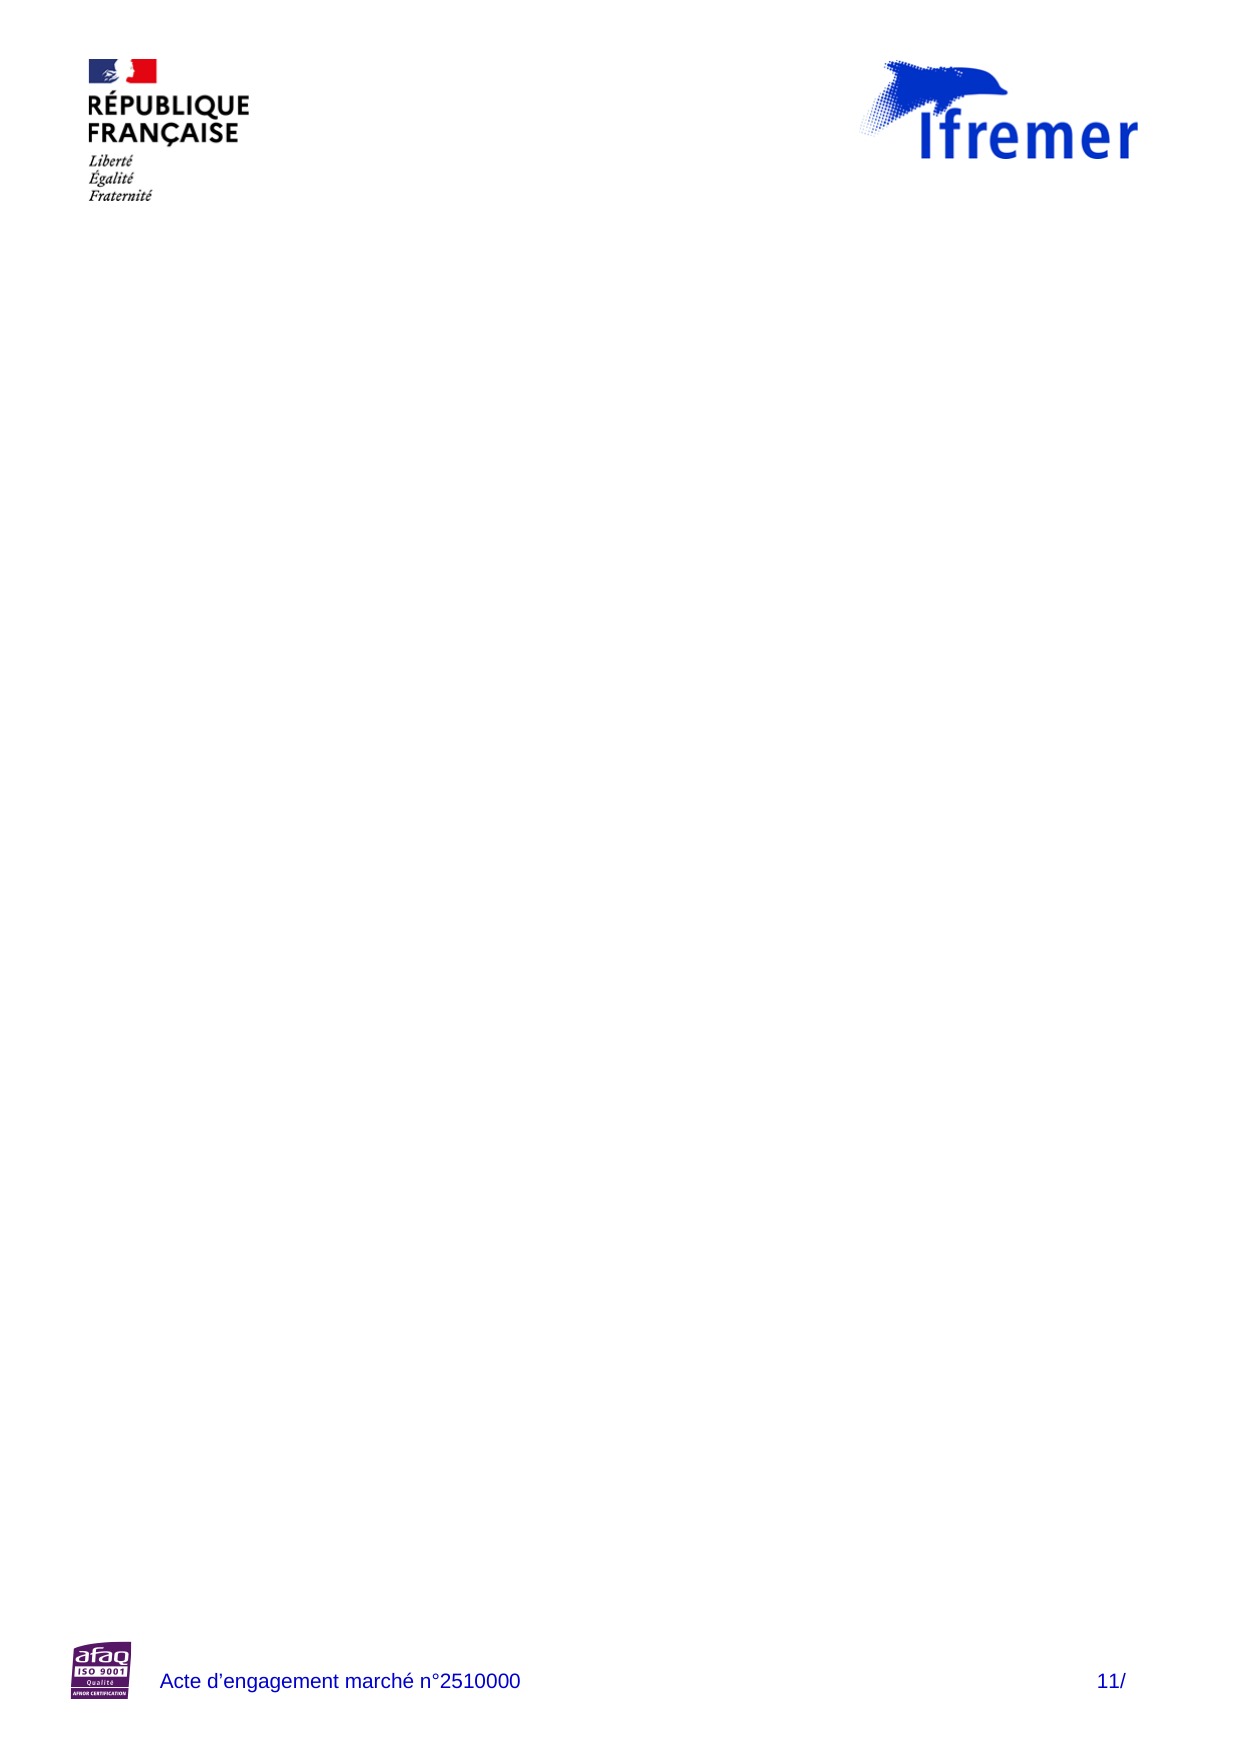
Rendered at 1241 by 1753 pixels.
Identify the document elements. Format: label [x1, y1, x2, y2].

picture [88, 59, 249, 201]
picture [859, 60, 1138, 159]
picture [70, 1641, 132, 1699]
